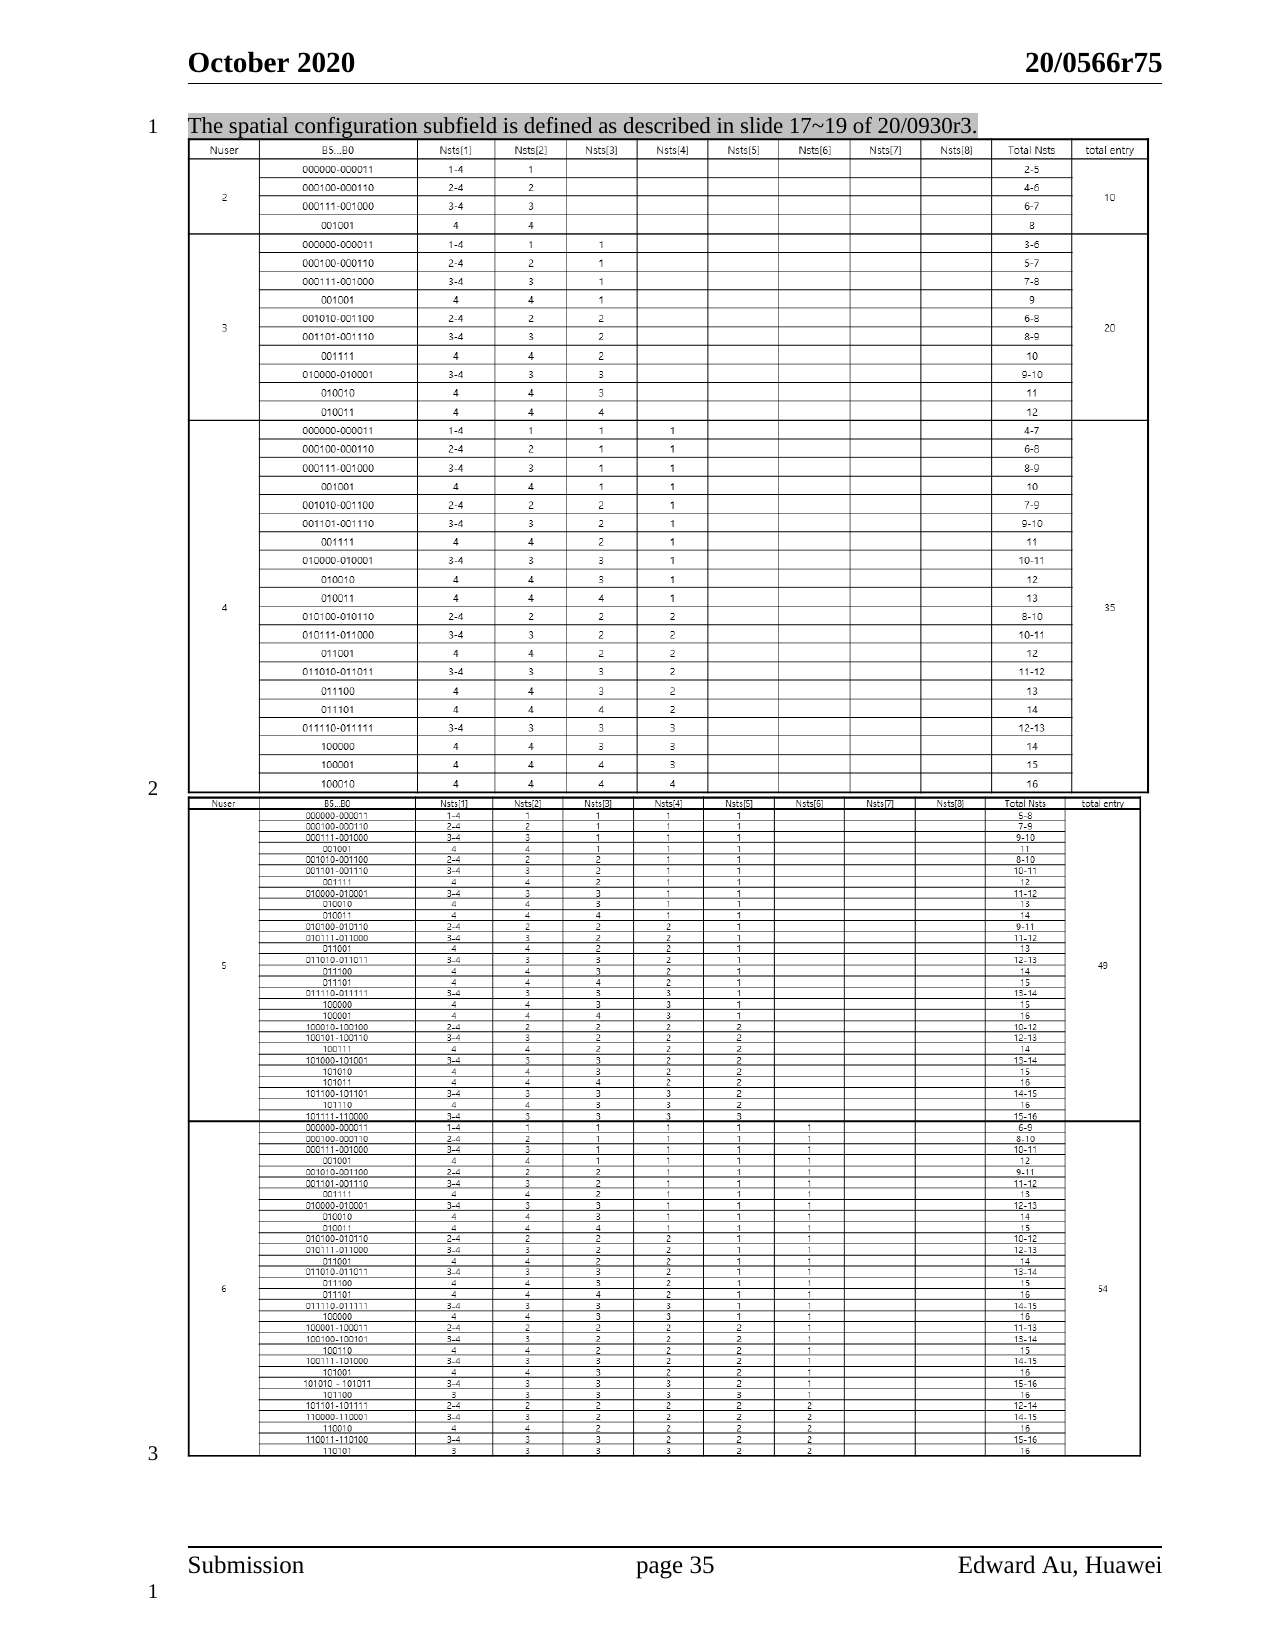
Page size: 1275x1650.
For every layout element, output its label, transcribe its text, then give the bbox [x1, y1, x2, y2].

picture [187, 138, 1150, 1461]
text The spatial configuration subfield is defined as described in slide 17~19 of 20/0930r3. [187, 112, 1162, 139]
